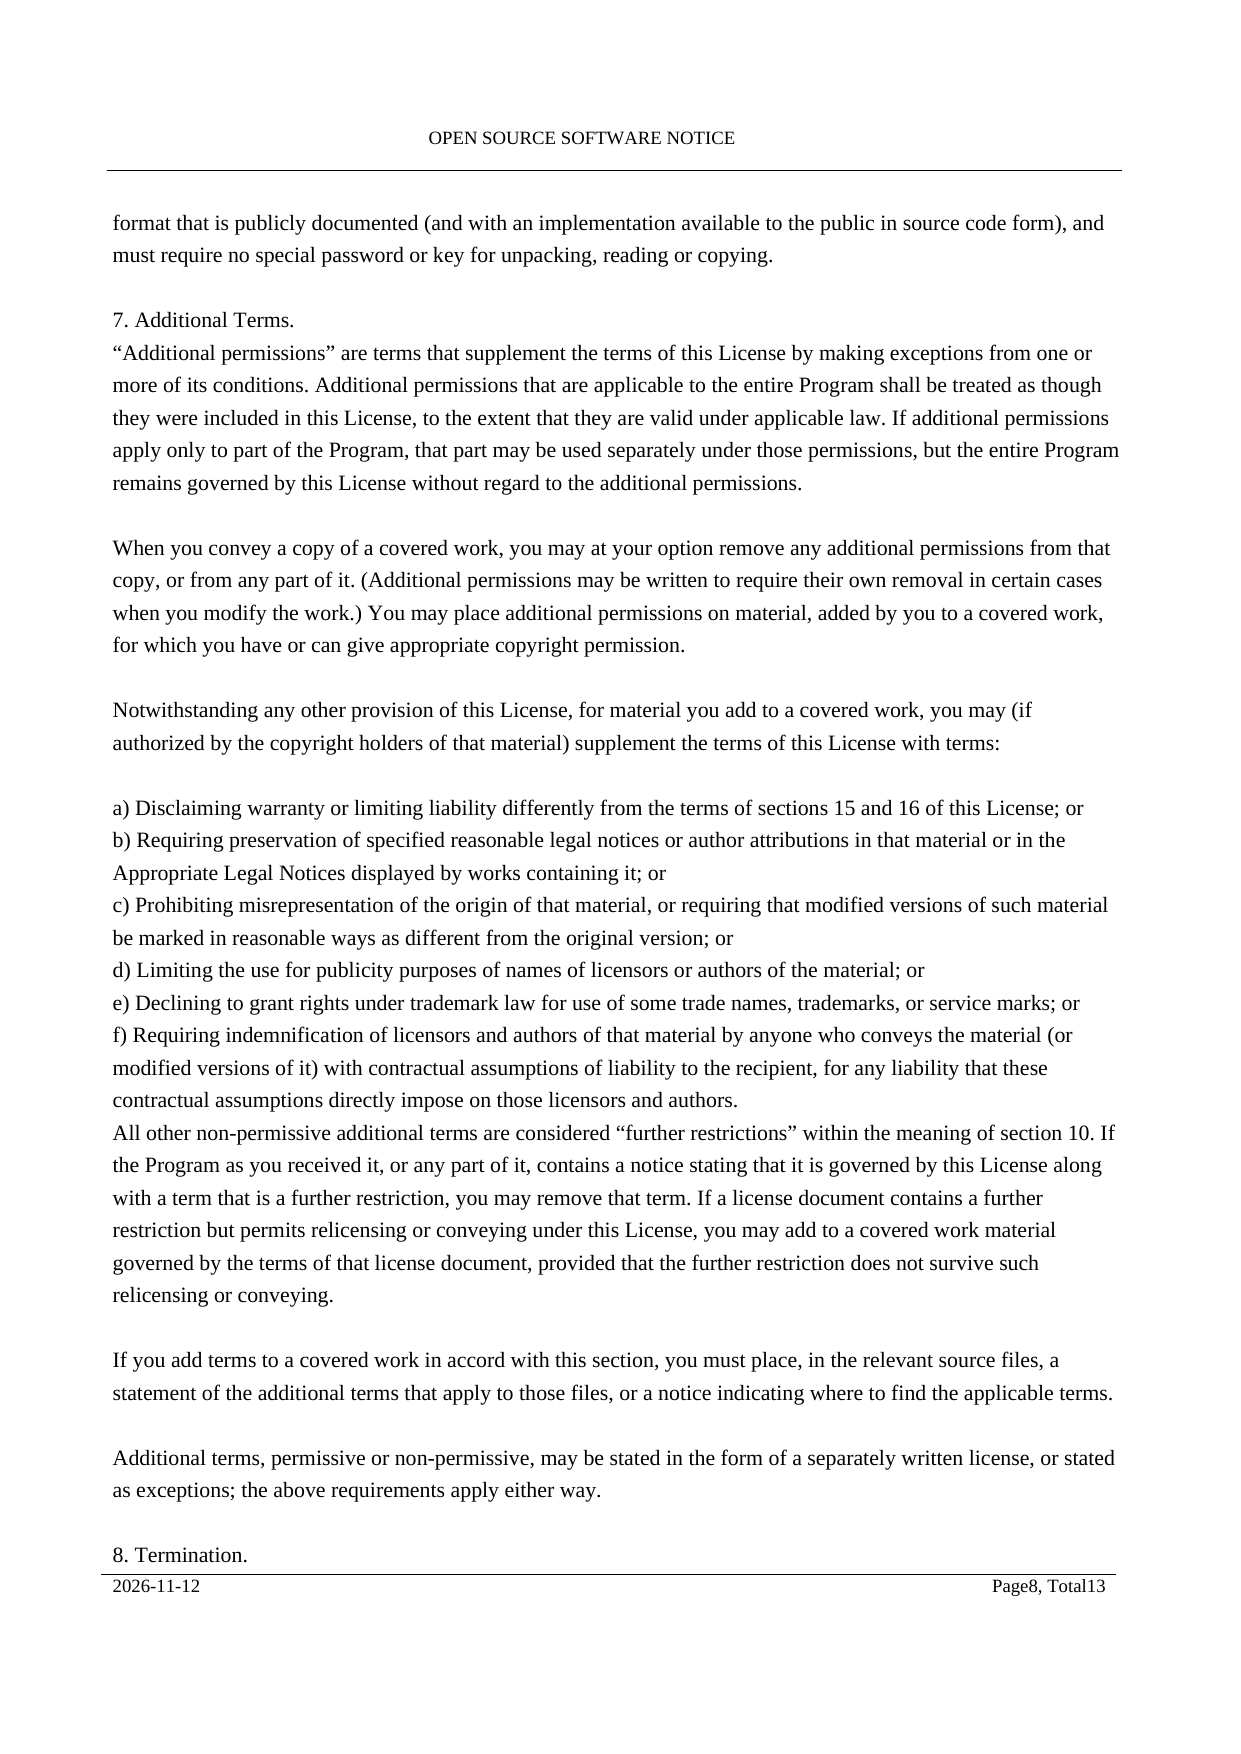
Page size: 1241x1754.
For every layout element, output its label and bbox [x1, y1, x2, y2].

text [112, 206, 1128, 1571]
